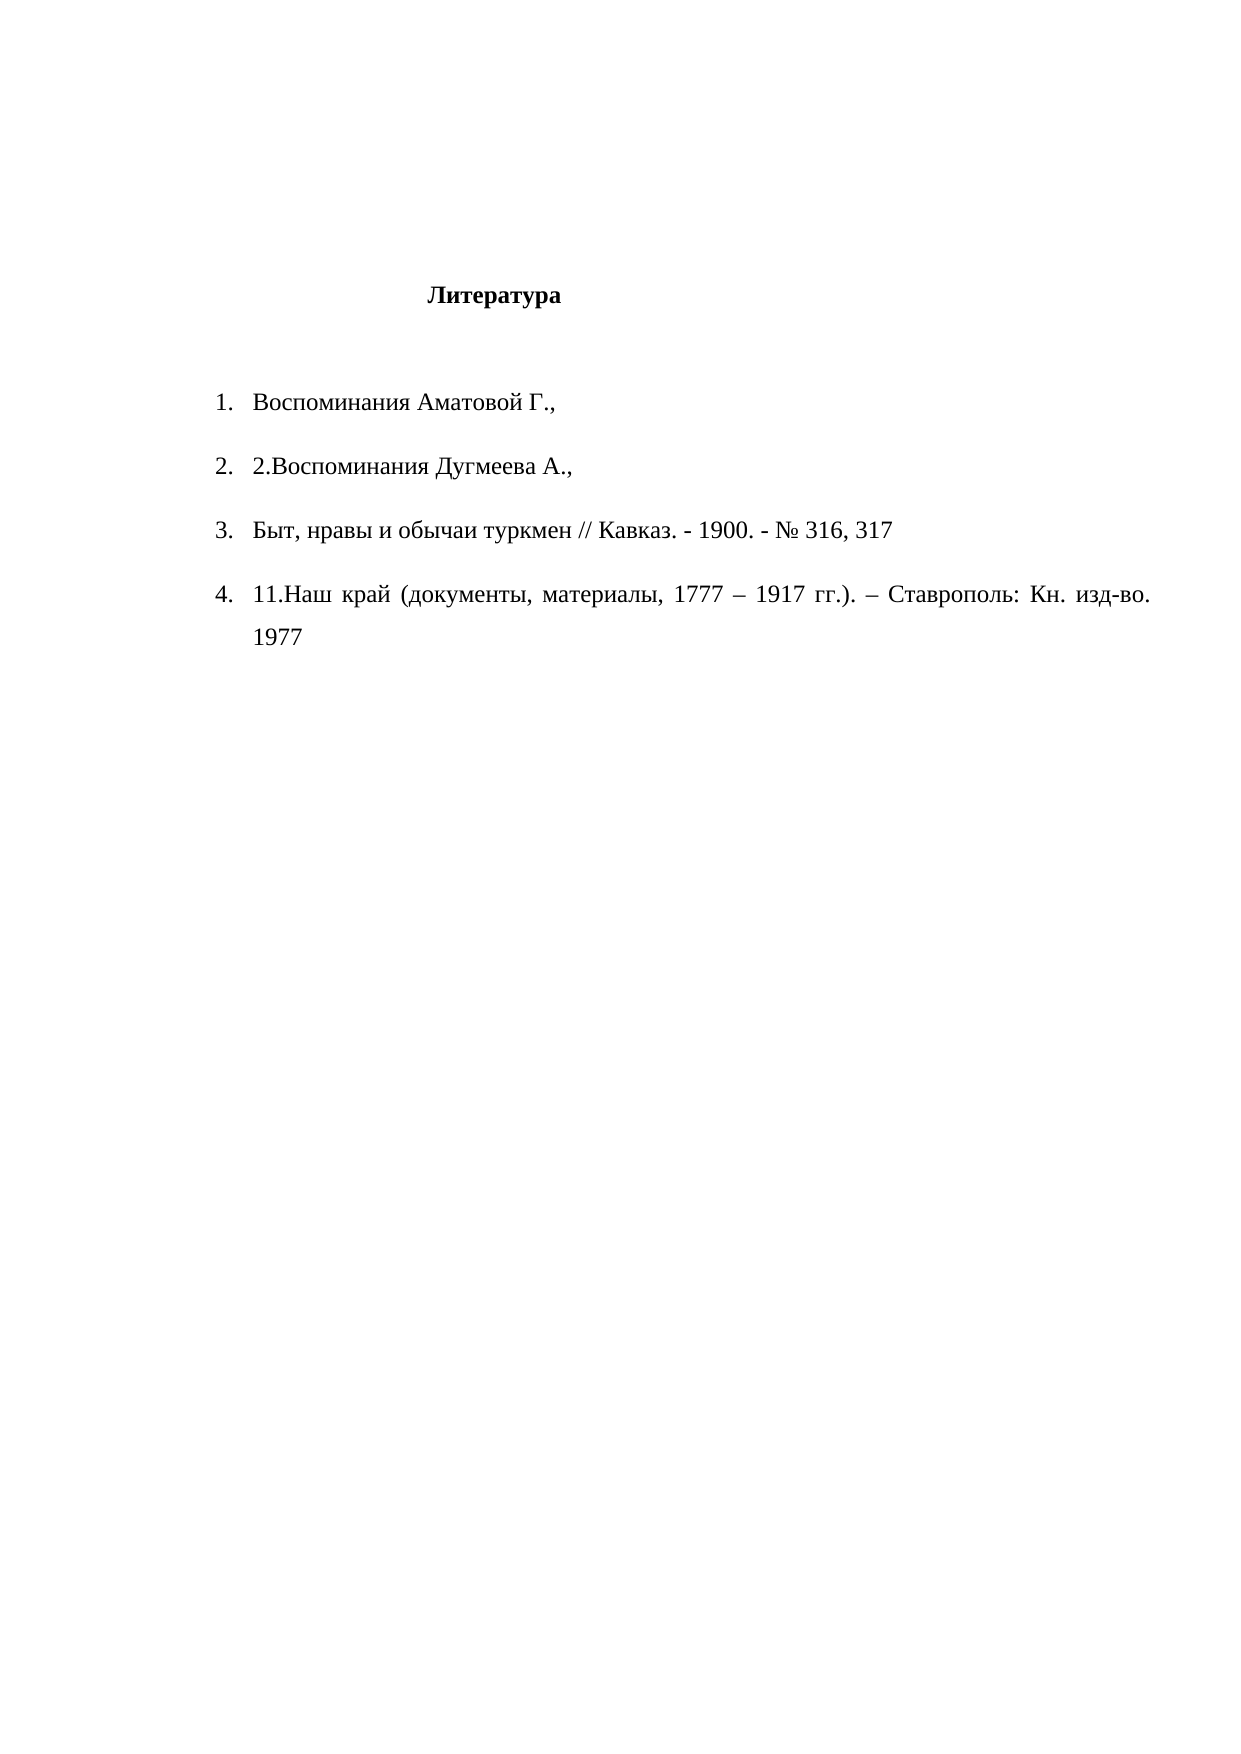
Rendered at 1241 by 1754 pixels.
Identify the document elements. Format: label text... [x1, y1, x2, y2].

list Воспоминания Аматовой Г., [215, 387, 1152, 416]
list Быт, нравы и обычаи туркмен // Кавказ. - 1900. - № 316, 317 [215, 515, 1152, 544]
text Литература [177, 280, 1152, 308]
list 11.Наш край (документы, материалы, 1777 – 1917 гг.). – Ставрополь: Кн. изд-во. 1977 [215, 579, 1152, 651]
list 2.Воспоминания Дугмеева А., [215, 451, 1152, 480]
